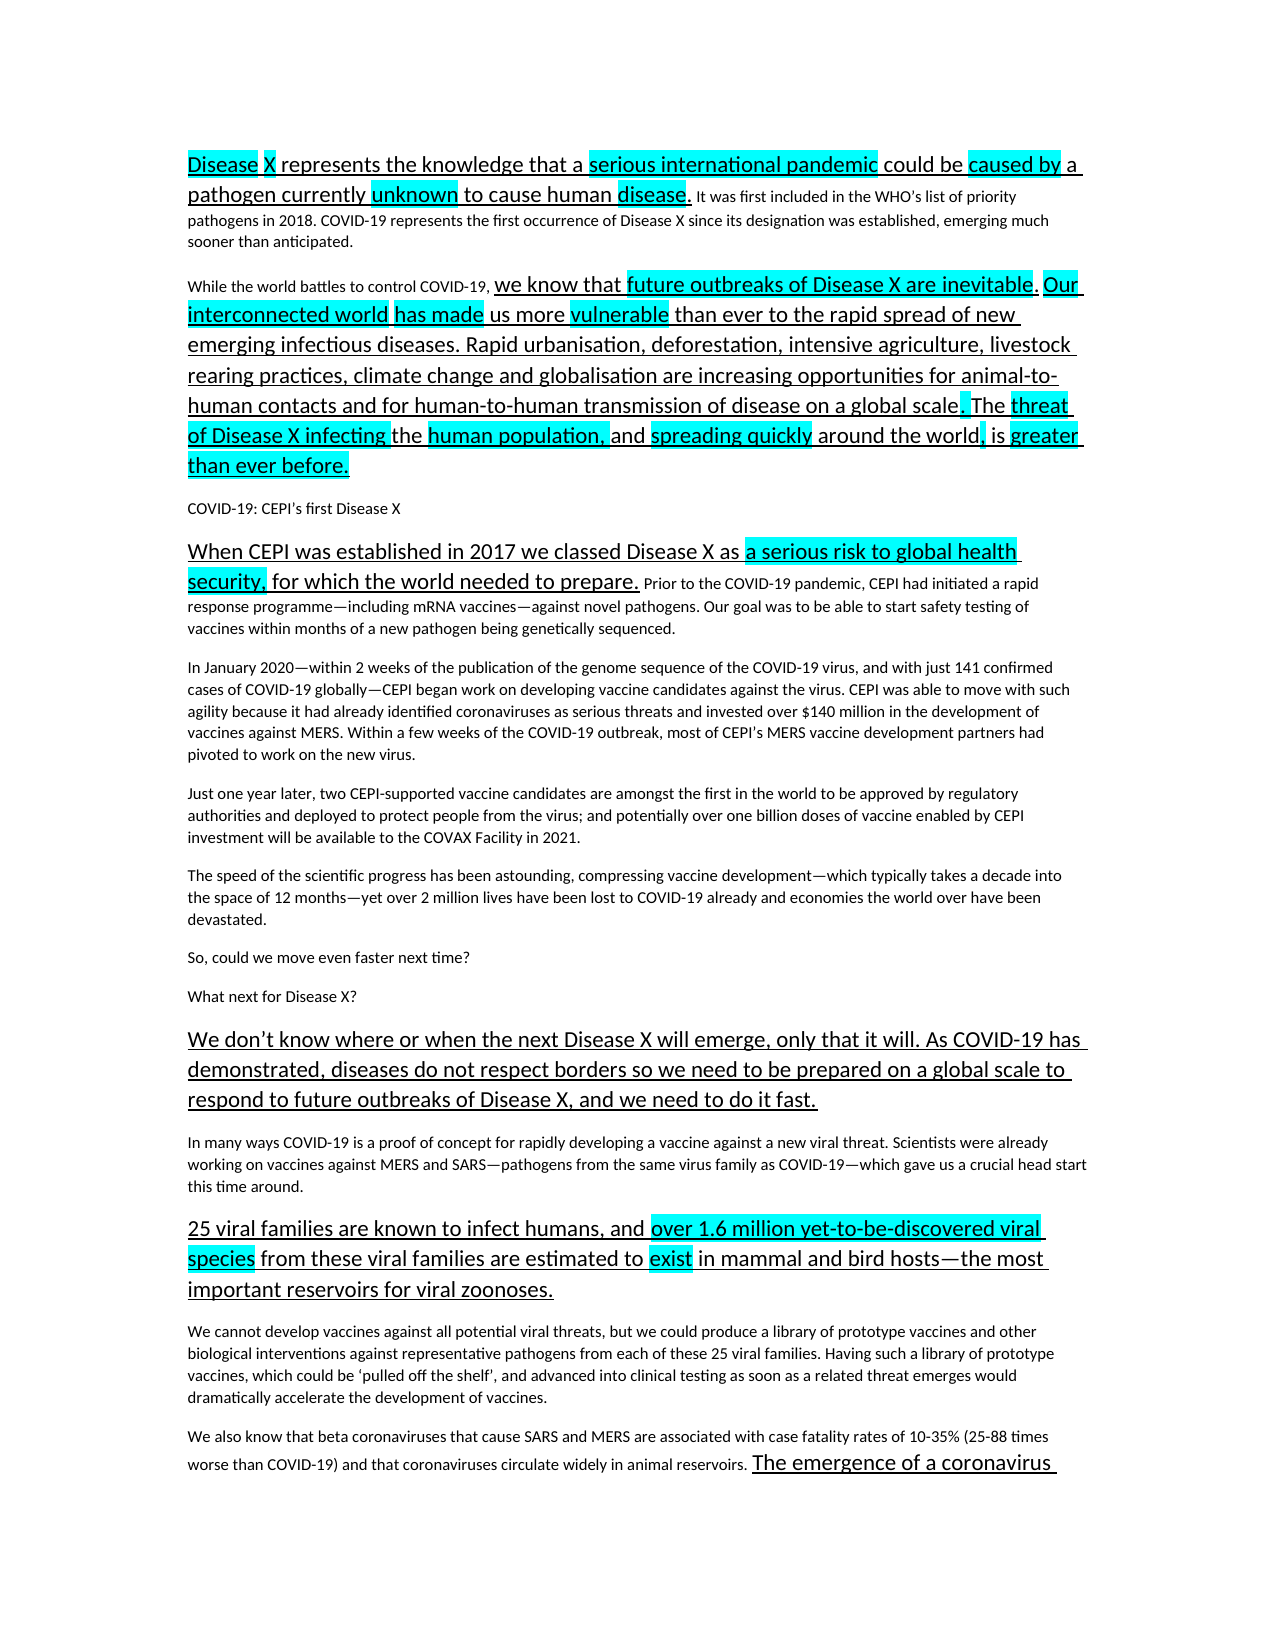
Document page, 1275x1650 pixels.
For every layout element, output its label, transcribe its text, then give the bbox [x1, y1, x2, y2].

text Disease X represents the knowledge that a serious international pandemic could be caused by a pathogen currently unknown to cause human disease. It was first included in the WHO’s list of priority pathogens in 2018. COVID-19 represents the first occurrence of Disease X since its designation was established, emerging much sooner than anticipated. [187, 150, 1087, 252]
text COVID-19: CEPI’s first Disease X [187, 498, 1087, 519]
text We don’t know where or when the next Disease X will emerge, only that it will. As COVID-19 has demonstrated, diseases do not respect borders so we need to be prepared on a global scale to respond to future outbreaks of Disease X, and we need to do it fast. [187, 1050, 1087, 1113]
text 25 viral families are known to infect humans, and over 1.6 million yet-to-be-discovered viral species from these viral families are estimated to exist in mammal and bird hosts—the most important reservoirs for viral zoonoses. [187, 1214, 1087, 1303]
text The speed of the scientific progress has been astounding, compressing vaccine development—which typically takes a decade into the space of 12 months—yet over 2 million lives have been lost to COVID-19 already and economies the world over have been devastated. [187, 865, 1087, 929]
text When CEPI was established in 2017 we classed Disease X as a serious risk to global health security, for which the world needed to prepare. Prior to the COVID-19 pandemic, CEPI had initiated a rapid response programme—including mRNA vaccines—against novel pathogens. Our goal was to be able to start safety testing of vaccines within months of a new pathogen being genetically sequenced. [187, 537, 1087, 639]
text In January 2020—within 2 weeks of the publication of the genome sequence of the COVID-19 virus, and with just 141 confirmed cases of COVID-19 globally—CEPI began work on developing vaccine candidates against the virus. CEPI was able to move with such agility because it had already identified coronaviruses as serious threats and invested over $140 million in the development of vaccines against MERS. Within a few weeks of the COVID-19 outbreak, most of CEPI’s MERS vaccine development partners had pivoted to work on the new virus. [187, 657, 1087, 765]
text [187, 1426, 1087, 1476]
text Just one year later, two CEPI-supported vaccine candidates are amongst the first in the world to be approved by regulatory authorities and deployed to protect people from the virus; and potentially over one billion doses of vaccine enabled by CEPI investment will be available to the COVAX Facility in 2021. [187, 783, 1087, 847]
text We cannot develop vaccines against all potential viral threats, but we could produce a library of prototype vaccines and other biological interventions against representative pathogens from each of these 25 viral families. Having such a library of prototype vaccines, which could be ‘pulled off the shelf’, and advanced into clinical testing as soon as a related threat emerges would dramatically accelerate the development of vaccines. [187, 1322, 1087, 1408]
text What next for Disease X? [187, 986, 1087, 1007]
text In many ways COVID-19 is a proof of concept for rapidly developing a vaccine against a new viral threat. Scientists were already working on vaccines against MERS and SARS—pathogens from the same virus family as COVID-19—which gave us a crucial head start this time around. [187, 1132, 1087, 1196]
text So, could we move even faster next time? [187, 948, 1087, 968]
text We don’t know where or when the next Disease X will emerge, only that it will. As COVID-19 has demonstrated, diseases do not respect borders so we need to be prepared on a global scale to respond to future outbreaks of Disease X, and we need to do it fast. [187, 1025, 1087, 1049]
text While the world battles to control COVID-19, we know that future outbreaks of Disease X are inevitable. Our interconnected world has made us more vulnerable than ever to the rapid spread of new emerging infectious diseases. Rapid urbanisation, deforestation, intensive agriculture, livestock rearing practices, climate change and globalisation are increasing opportunities for animal-to-human contacts and for human-to-human transmission of disease on a global scale. The threat of Disease X infecting the human population, and spreading quickly around the world, is greater than ever before. [187, 270, 1087, 479]
